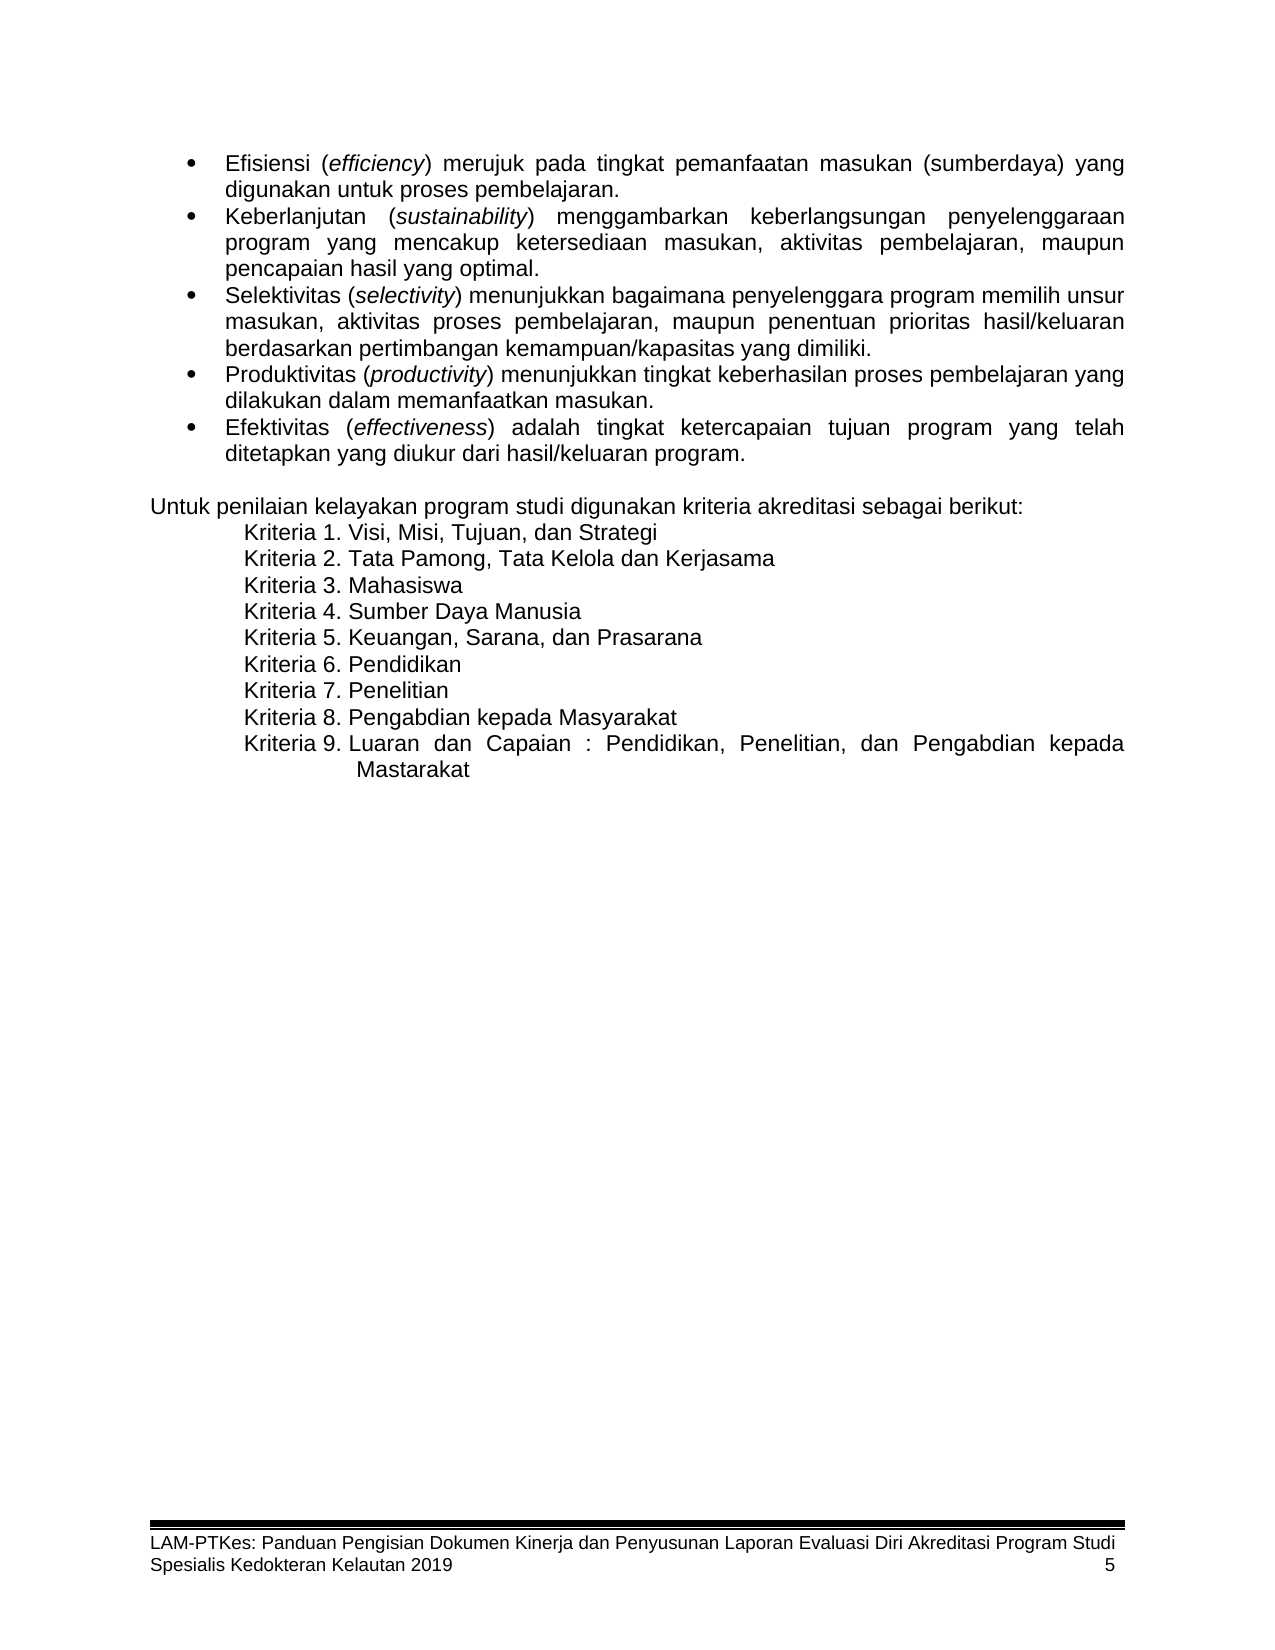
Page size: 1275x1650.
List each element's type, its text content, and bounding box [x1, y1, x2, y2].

text Kriteria 3. Mahasiswa [244, 572, 1125, 598]
list Selektivitas (selectivity) menunjukkan bagaimana penyelenggara program memilih unsur masukan, aktivitas proses pembelajaran, maupun penentuan prioritas hasil/keluaran berdasarkan pertimbangan kemampuan/kapasitas yang dimiliki. [187, 282, 1125, 361]
text Kriteria 8. Pengabdian kepada Masyarakat [244, 703, 1125, 730]
text Kriteria 4. Sumber Daya Manusia [244, 598, 1125, 624]
text Kriteria 1. Visi, Misi, Tujuan, dan Strategi [244, 519, 1125, 545]
text Kriteria 7. Penelitian [244, 677, 1125, 703]
list Efisiensi (efficiency) merujuk pada tingkat pemanfaatan masukan (sumberdaya) yang digunakan untuk proses pembelajaran. [187, 150, 1125, 203]
text Kriteria 6. Pendidikan [244, 651, 1125, 677]
text Kriteria 9. Luaran dan Capaian : Pendidikan, Penelitian, dan Pengabdian kepada Mastarakat [244, 730, 1125, 782]
text Kriteria 5. Keuangan, Sarana, dan Prasarana [244, 624, 1125, 651]
list Efektivitas (effectiveness) adalah tingkat ketercapaian tujuan program yang telah ditetapkan yang diukur dari hasil/keluaran program. [187, 413, 1125, 466]
list Produktivitas (productivity) menunjukkan tingkat keberhasilan proses pembelajaran yang dilakukan dalam memanfaatkan masukan. [187, 361, 1125, 413]
text Kriteria 2. Tata Pamong, Tata Kelola dan Kerjasama [244, 545, 1125, 572]
list Keberlanjutan (sustainability) menggambarkan keberlangsungan penyelenggaraan program yang mencakup ketersediaan masukan, aktivitas pembelajaran, maupun pencapaian hasil yang optimal. [187, 203, 1125, 282]
text Untuk penilaian kelayakan program studi digunakan kriteria akreditasi sebagai berikut: [150, 493, 1125, 519]
